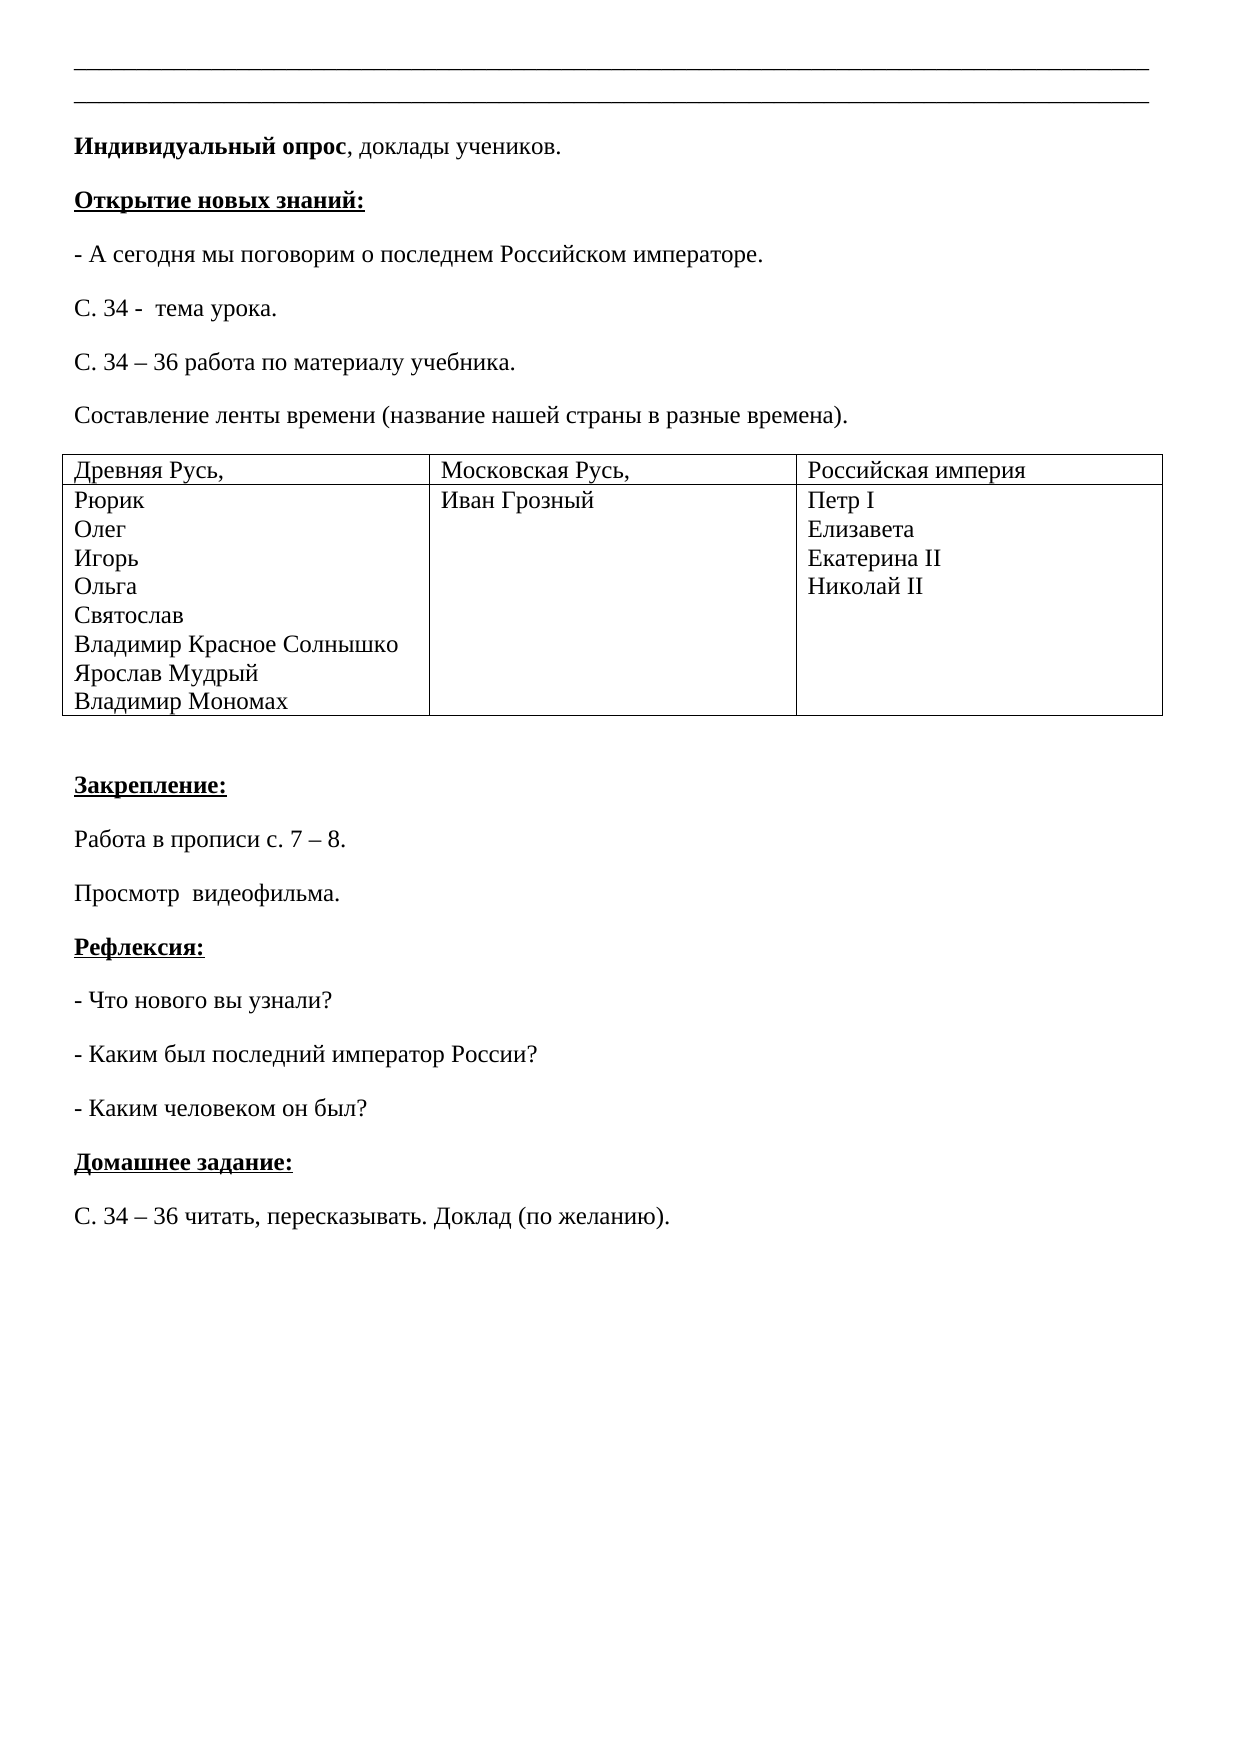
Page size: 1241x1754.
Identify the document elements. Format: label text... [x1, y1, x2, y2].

text Домашнее задание: [74, 1147, 1152, 1176]
text Работа в прописи с. 7 – 8. [74, 824, 1152, 853]
text - Каким человеком он был? [74, 1093, 1152, 1122]
text Закрепление: [74, 770, 1152, 799]
text С. 34 - тема урока. [74, 293, 1152, 322]
table_cell Рюрик Олег Игорь Ольга Святослав Владимир Красное Солнышко Ярослав Мудрый Владимир Мономах [63, 485, 429, 715]
text Составление ленты времени (название нашей страны в разные времена). [74, 401, 1152, 429]
table_header Российская империя [797, 455, 1162, 484]
text С. 34 – 36 читать, пересказывать. Доклад (по желанию). [74, 1201, 1152, 1230]
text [74, 44, 1152, 106]
text - Каким был последний император России? [74, 1039, 1152, 1068]
text - А сегодня мы поговорим о последнем Российском императоре. [74, 239, 1152, 268]
table_header Древняя Русь, [63, 455, 429, 484]
text Индивидуальный опрос, доклады учеников. [74, 131, 1152, 160]
text С. 34 – 36 работа по материалу учебника. [74, 347, 1152, 375]
text Рефлексия: [74, 932, 1152, 960]
text Просмотр видеофильма. [74, 878, 1152, 907]
text - Что нового вы узнали? [74, 986, 1152, 1014]
table_cell Иван Грозный [430, 485, 796, 715]
table_header Московская Русь, [430, 455, 796, 484]
table_cell Петр І Елизавета Екатерина ІІ Николай ІІ [797, 485, 1162, 715]
text Открытие новых знаний: [74, 185, 1152, 214]
